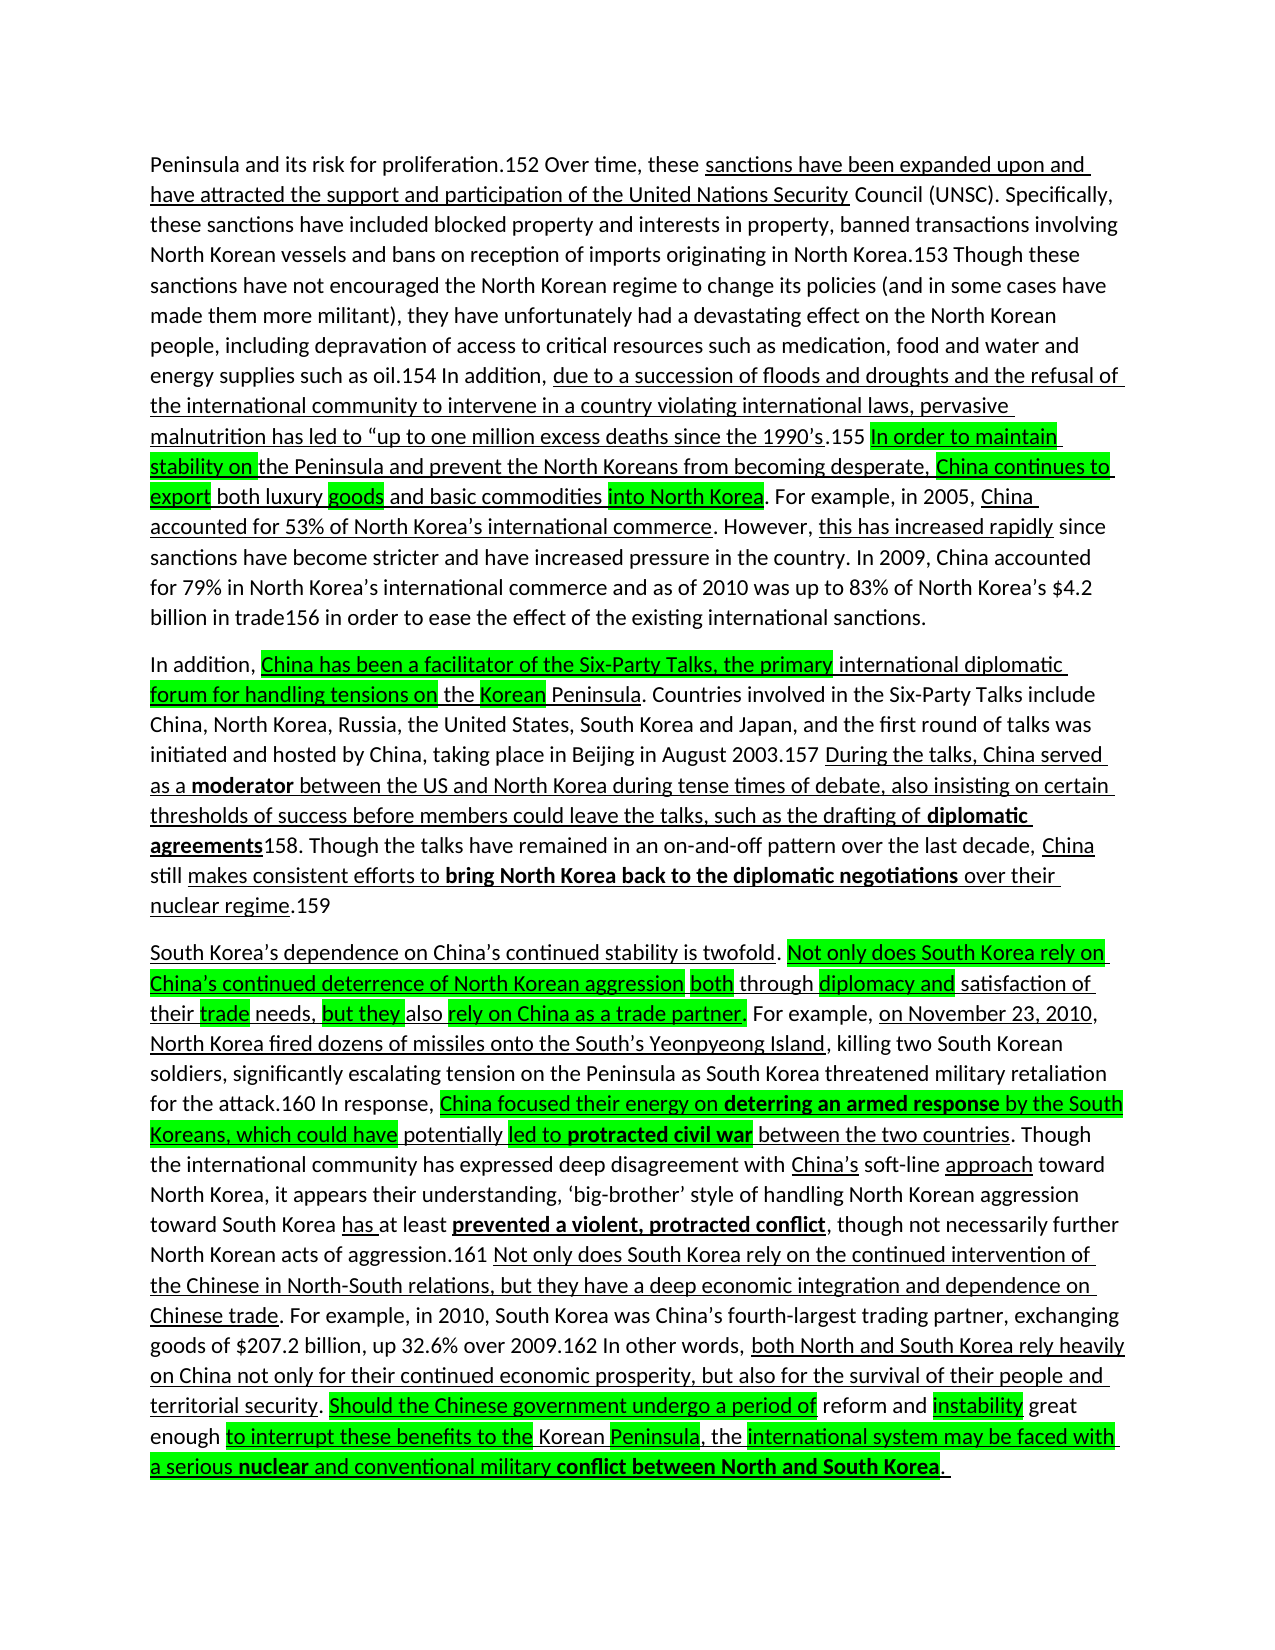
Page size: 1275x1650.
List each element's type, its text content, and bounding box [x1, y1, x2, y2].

text In addition, China has been a facilitator of the Six-Party Talks, the primary international diplomatic forum for handling tensions on the Korean Peninsula. Countries involved in the Six-Party Talks include China, North Korea, Russia, the United States, South Korea and Japan, and the first round of talks was initiated and hosted by China, taking place in Beijing in August 2003.157 During the talks, China served as a moderator between the US and North Korea during tense times of debate, also insisting on certain thresholds of success before members could leave the talks, such as the drafting of diplomatic agreements158. Though the talks have remained in an on-and-off pattern over the last decade, China still makes consistent efforts to bring North Korea back to the diplomatic negotiations over their nuclear regime.159 [150, 650, 1125, 920]
text South Korea’s dependence on China’s continued stability is twofold. Not only does South Korea rely on China’s continued deterrence of North Korean aggression both through diplomacy and satisfaction of their trade needs, but they also rely on China as a trade partner. For example, on November 23, 2010, North Korea fired dozens of missiles onto the South’s Yeonpyeong Island, killing two South Korean soldiers, significantly escalating tension on the Peninsula as South Korea threatened military retaliation for the attack.160 In response, China focused their energy on deterring an armed response by the South Koreans, which could have potentially led to protracted civil war between the two countries. Though the international community has expressed deep disagreement with China’s soft-line approach toward North Korea, it appears their understanding, ‘big-brother’ style of handling North Korean aggression toward South Korea has at least prevented a violent, protracted conflict, though not necessarily further North Korean acts of aggression.161 Not only does South Korea rely on the continued intervention of the Chinese in North-South relations, but they have a deep economic integration and dependence on Chinese trade. For example, in 2010, South Korea was China’s fourth-largest trading partner, exchanging goods of $207.2 billion, up 32.6% over 2009.162 In other words, both North and South Korea rely heavily on China not only for their continued economic prosperity, but also for the survival of their people and territorial security. Should the Chinese government undergo a period of reform and instability great enough to interrupt these benefits to the Korean Peninsula, the international system may be faced with a serious nuclear and conventional military conflict between North and South Korea. [150, 938, 1125, 1480]
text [150, 150, 1125, 631]
